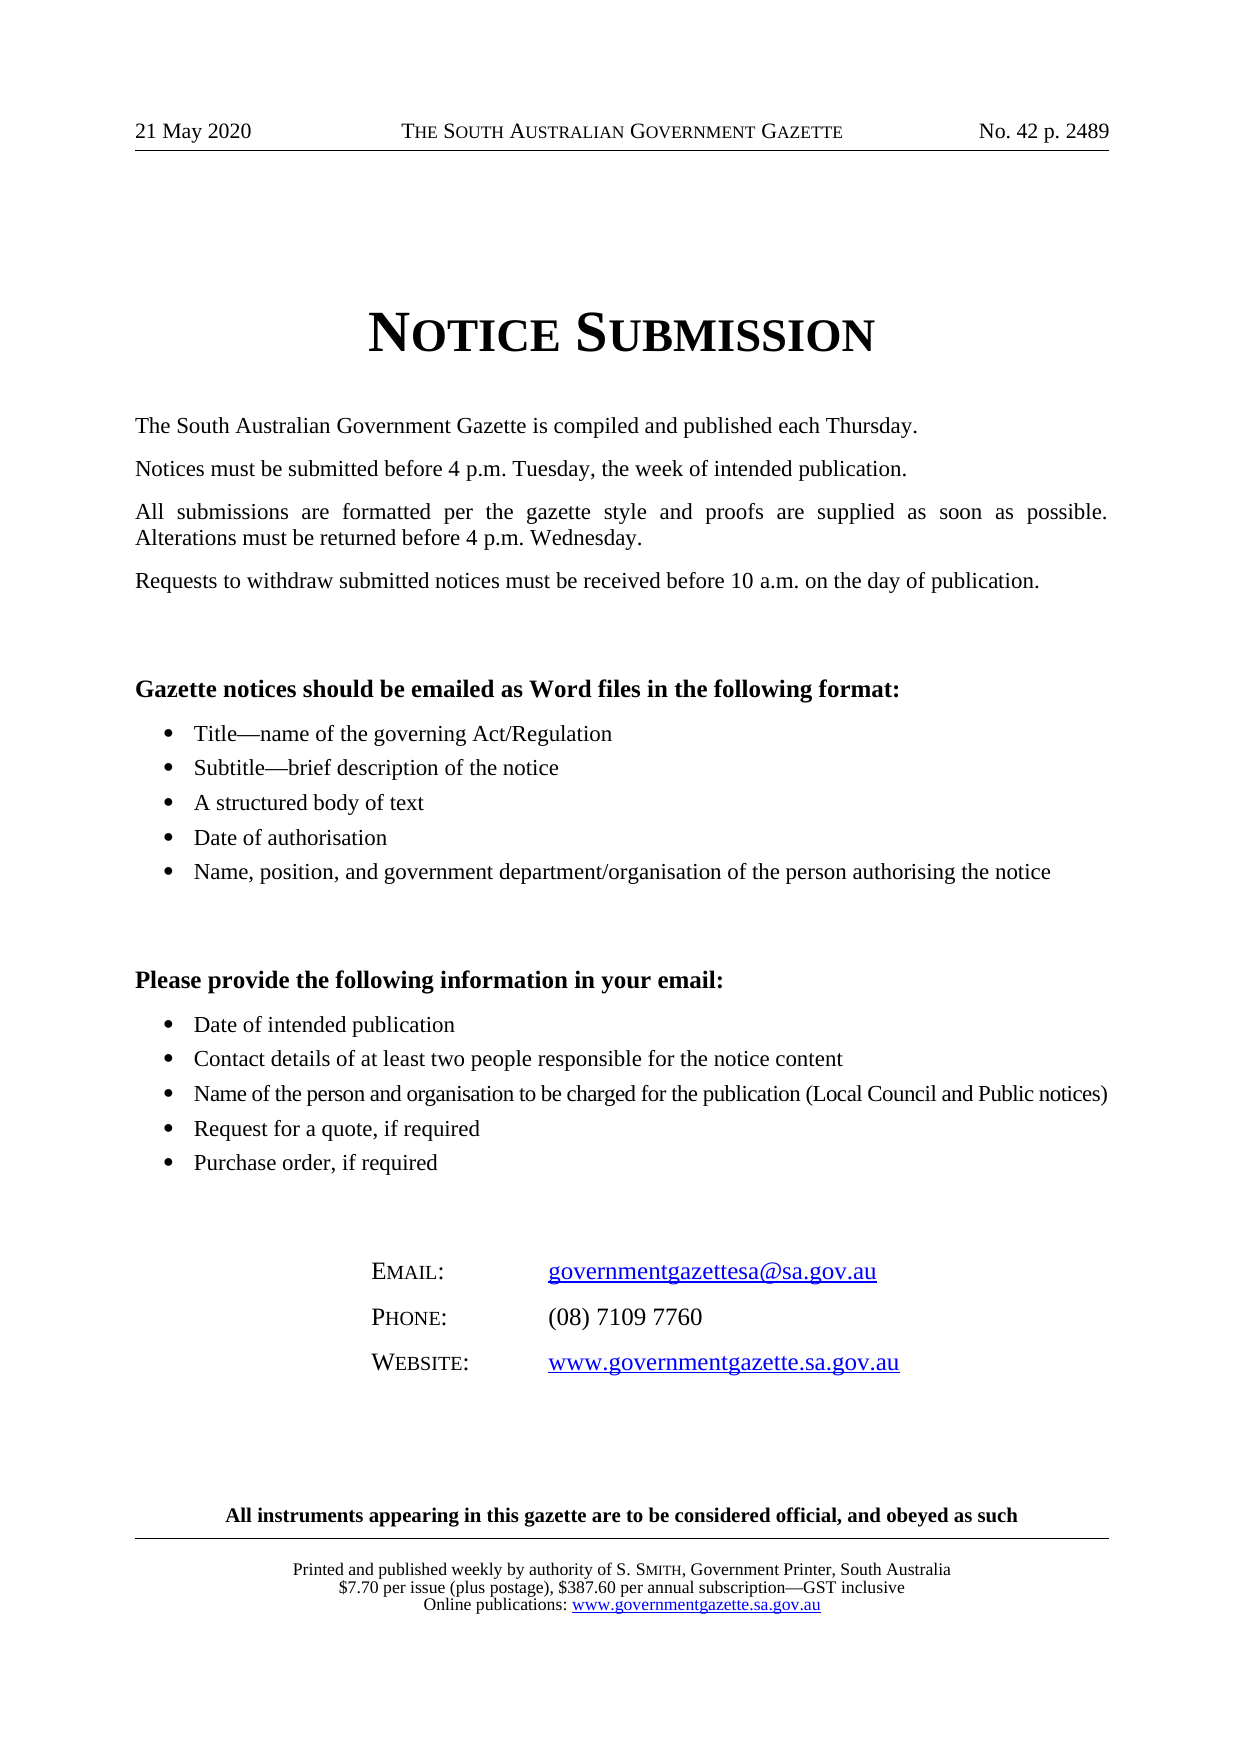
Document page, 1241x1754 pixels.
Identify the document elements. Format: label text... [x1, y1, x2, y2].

text Printed and published weekly by authority of S. Smith, Government Printer, South Australia [135, 1561, 1109, 1579]
text The South Australian Government Gazette is compiled and published each Thursday. [135, 412, 1109, 438]
list Name of the person and organisation to be charged for the publication (Local Council and Public notices) [164, 1080, 1109, 1106]
list Request for a quote, if required [164, 1115, 1109, 1141]
text Website: www.governmentgazette.sa.gov.au [371, 1347, 1046, 1376]
list Date of intended publication [164, 1011, 1109, 1037]
list Subtitle—brief description of the notice [164, 754, 1109, 781]
text Phone: (08) 7109 7760 [371, 1302, 1046, 1330]
text Requests to withdraw submitted notices must be received before 10 a.m. on the day of publication. [135, 567, 1109, 594]
list Name, position, and government department/organisation of the person authorising the notice [164, 858, 1109, 885]
text Online publications: www.governmentgazette.sa.gov.au [135, 1597, 1109, 1614]
text All submissions are formatted per the gazette style and proofs are supplied as soon as possible. Alterations must be returned before 4 p.m. Wednesday. [135, 498, 1109, 551]
text $7.70 per issue (plus postage), $387.60 per annual subscription—GST inclusive [135, 1579, 1109, 1597]
text Email: governmentgazettesa@sa.gov.au [371, 1256, 1046, 1285]
text Please provide the following information in your email: [135, 965, 1109, 994]
text All instruments appearing in this gazette are to be considered official, and obeyed as such [135, 1504, 1109, 1527]
list Purchase order, if required [164, 1149, 1109, 1176]
text Notice Submission [197, 297, 1047, 364]
list Date of authorisation [164, 824, 1109, 850]
list Contact details of at least two people responsible for the notice content [164, 1045, 1109, 1072]
list Title—name of the governing Act/Regulation [164, 719, 1109, 746]
text Gazette notices should be emailed as Word files in the following format: [135, 674, 1109, 703]
text Notices must be submitted before 4 p.m. Tuesday, the week of intended publication. [135, 455, 1109, 481]
list A structured body of text [164, 789, 1109, 815]
